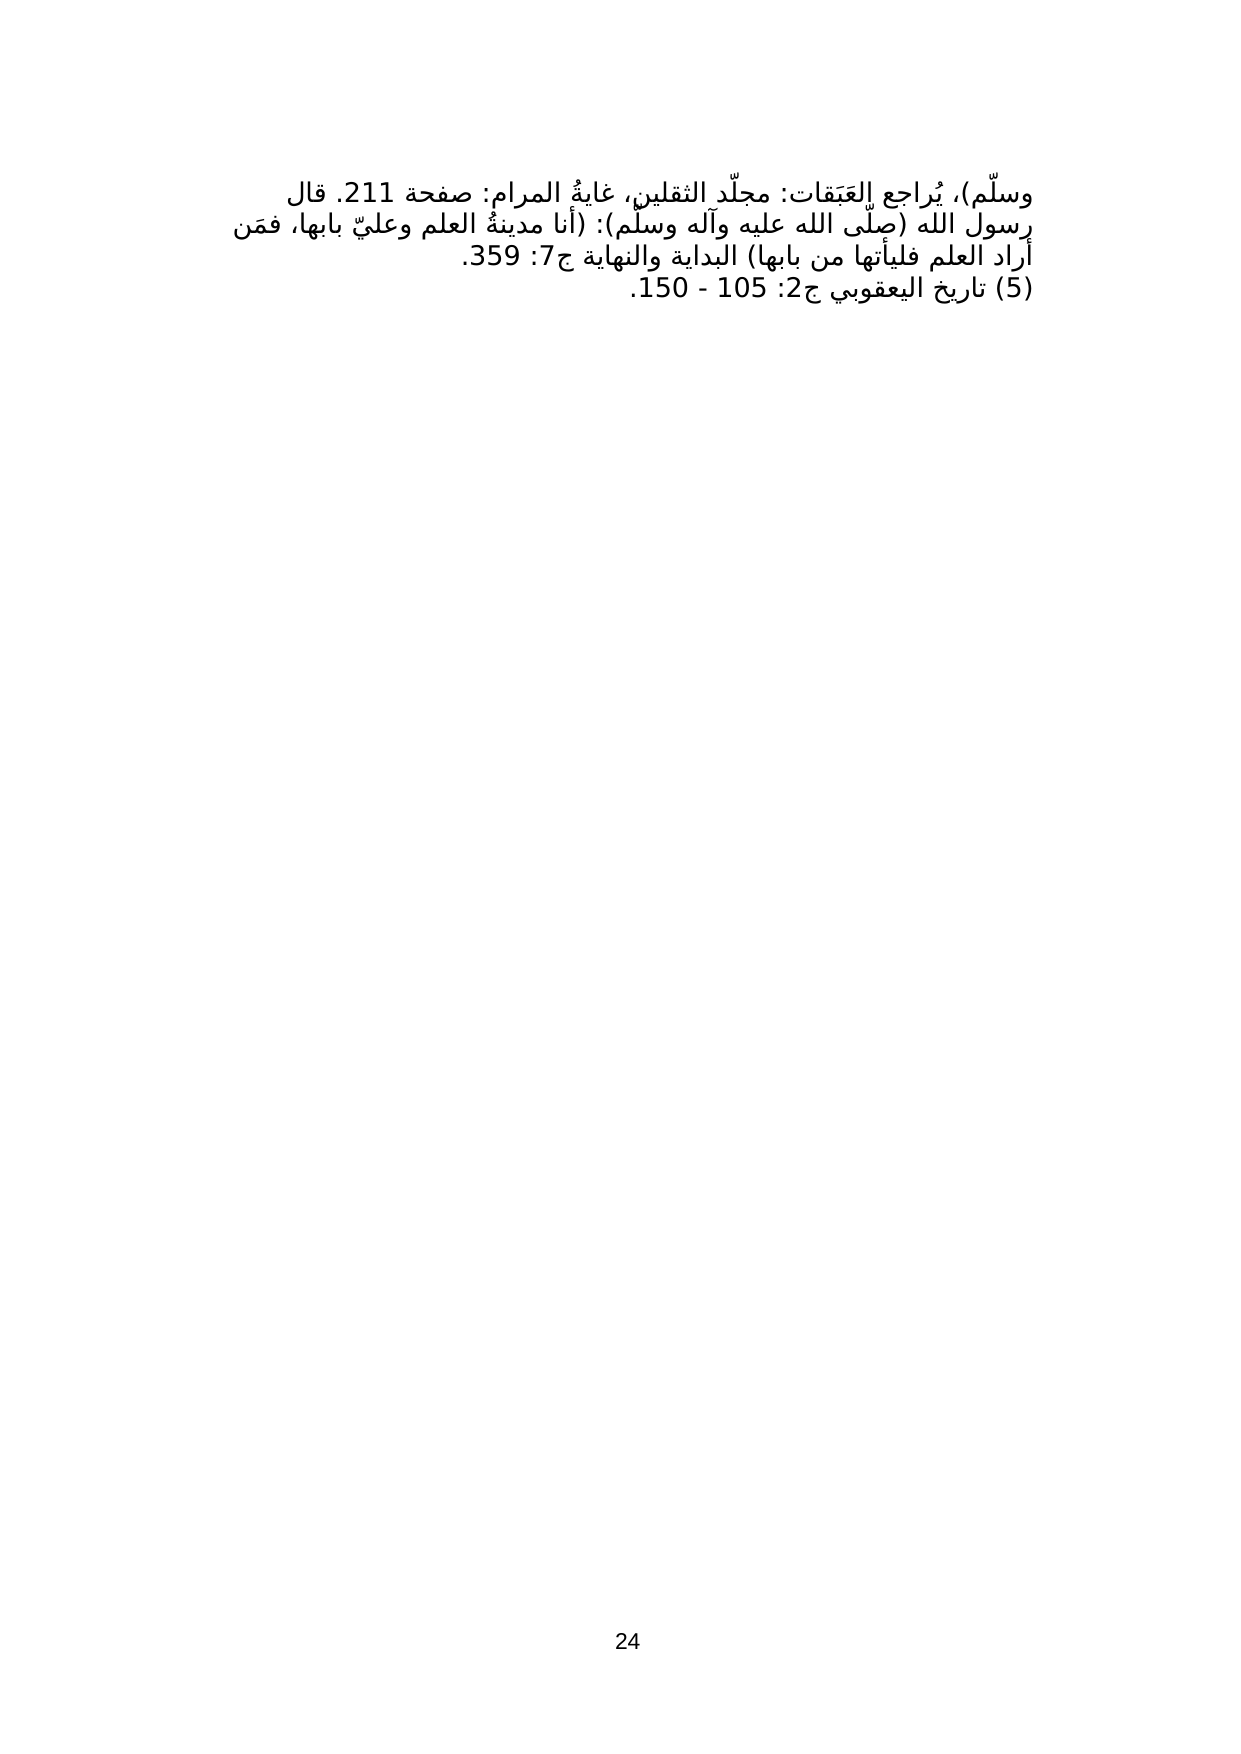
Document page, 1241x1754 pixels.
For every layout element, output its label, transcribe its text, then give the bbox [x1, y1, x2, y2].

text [222, 177, 1033, 272]
text (5) تاريخ اليعقوبي ج2: 105 - 150. [222, 272, 1033, 303]
